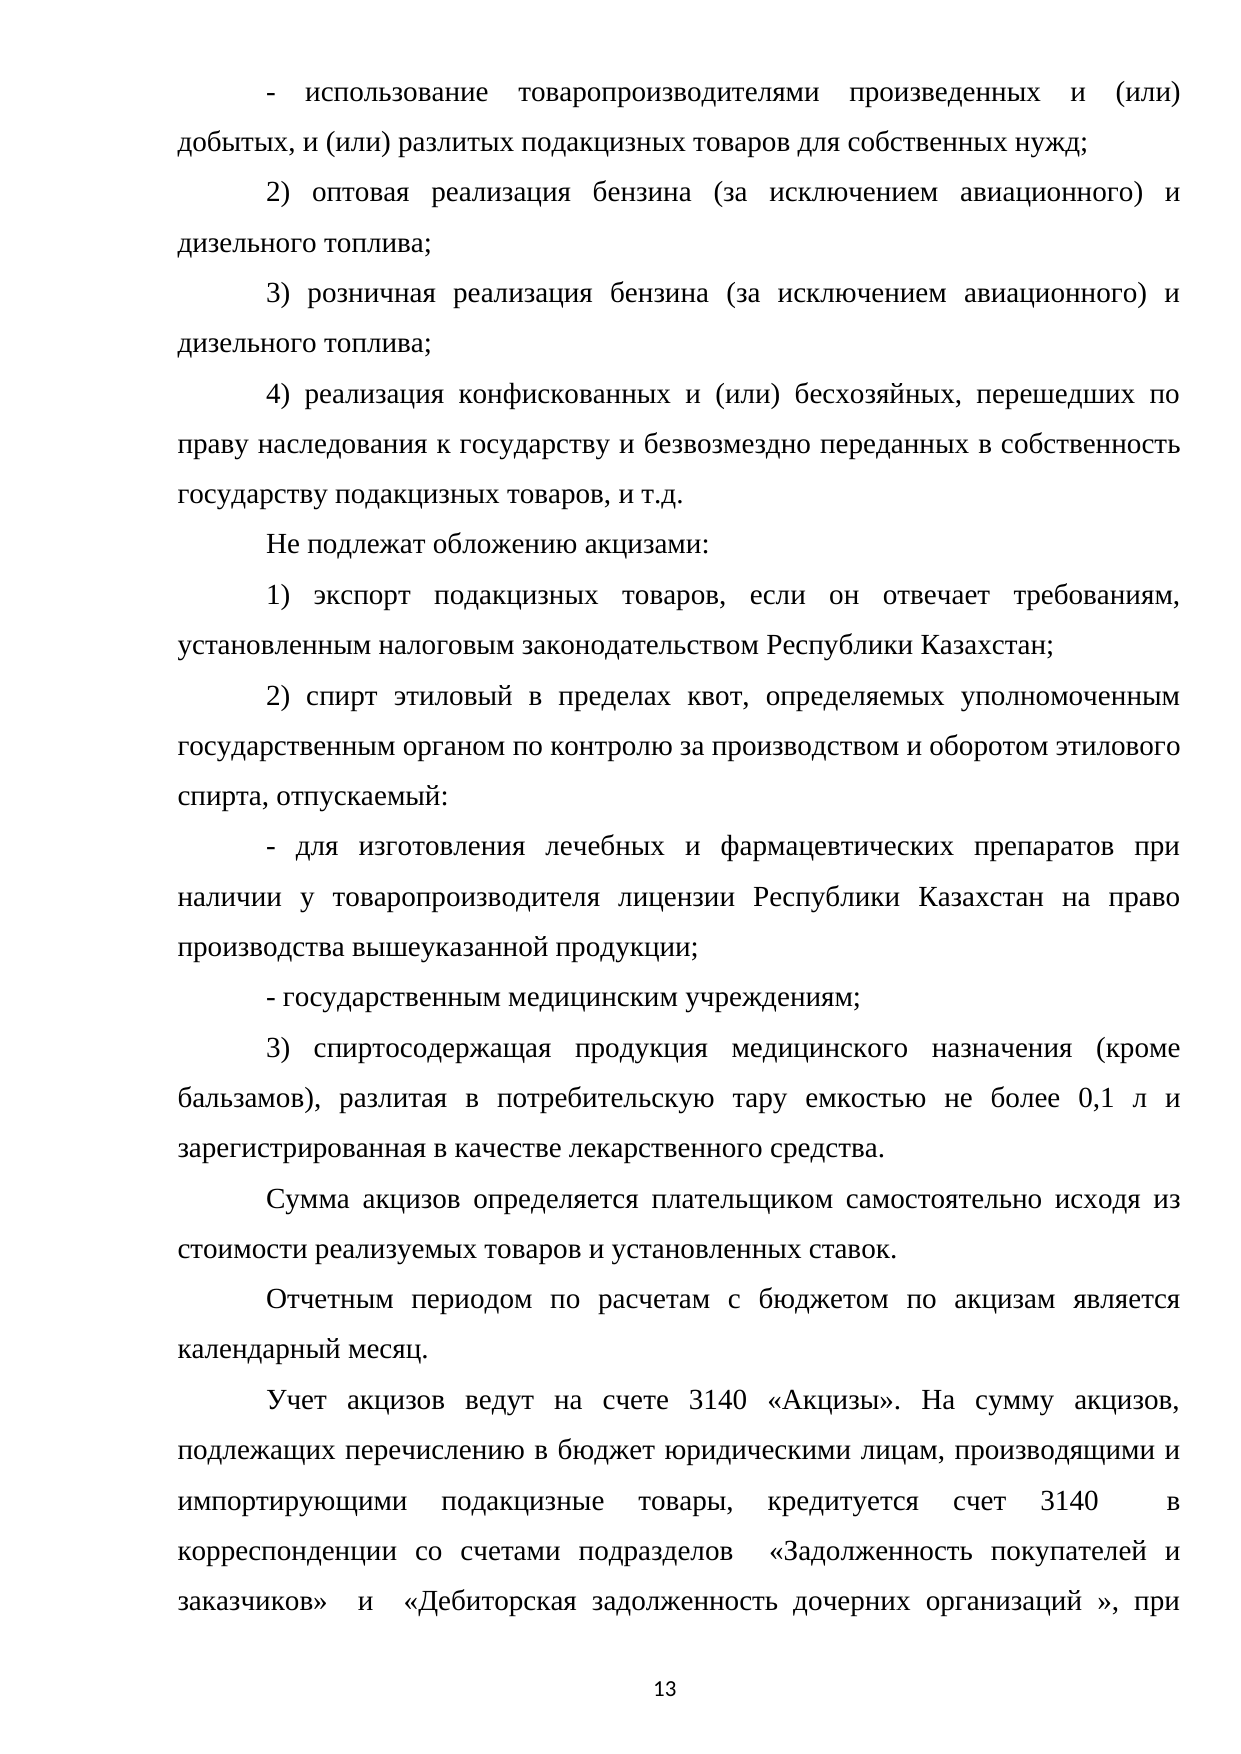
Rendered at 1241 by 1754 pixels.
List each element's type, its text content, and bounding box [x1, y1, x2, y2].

text 3) розничная реализация бензина (за исключением авиационного) и дизельного топлива; [177, 275, 1181, 359]
text 2) оптовая реализация бензина (за исключением авиационного) и дизельного топлива; [177, 174, 1181, 258]
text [177, 1382, 1181, 1617]
text Не подлежат обложению акцизами: [177, 527, 1181, 560]
text - использование товаропроизводителями произведенных и (или) добытых, и (или) разлитых подакцизных товаров для собственных нужд; [177, 74, 1181, 158]
text - для изготовления лечебных и фармацевтических препаратов при наличии у товаропроизводителя лицензии Республики Казахстан на право производства вышеуказанной продукции; [177, 828, 1181, 963]
text 4) реализация конфискованных и (или) бесхозяйных, перешедших по праву наследования к государству и безвозмездно переданных в собственность государству подакцизных товаров, и т.д. [177, 376, 1181, 510]
text Сумма акцизов определяется плательщиком самостоятельно исходя из стоимости реализуемых товаров и установленных ставок. [177, 1181, 1181, 1264]
text 3) спиртосодержащая продукция медицинского назначения (кроме бальзамов), разлитая в потребительскую тару емкостью не более 0,1 л и зарегистрированная в качестве лекарственного средства. [177, 1030, 1181, 1164]
text - государственным медицинским учреждениям; [177, 979, 1181, 1013]
text 2) спирт этиловый в пределах квот, определяемых уполномоченным государственным органом по контролю за производством и оборотом этилового спирта, отпускаемый: [177, 678, 1181, 812]
text Отчетным периодом по расчетам с бюджетом по акцизам является календарный месяц. [177, 1281, 1181, 1365]
text 1) экспорт подакцизных товаров, если он отвечает требованиям, установленным налоговым законодательством Республики Казахстан; [177, 577, 1181, 661]
